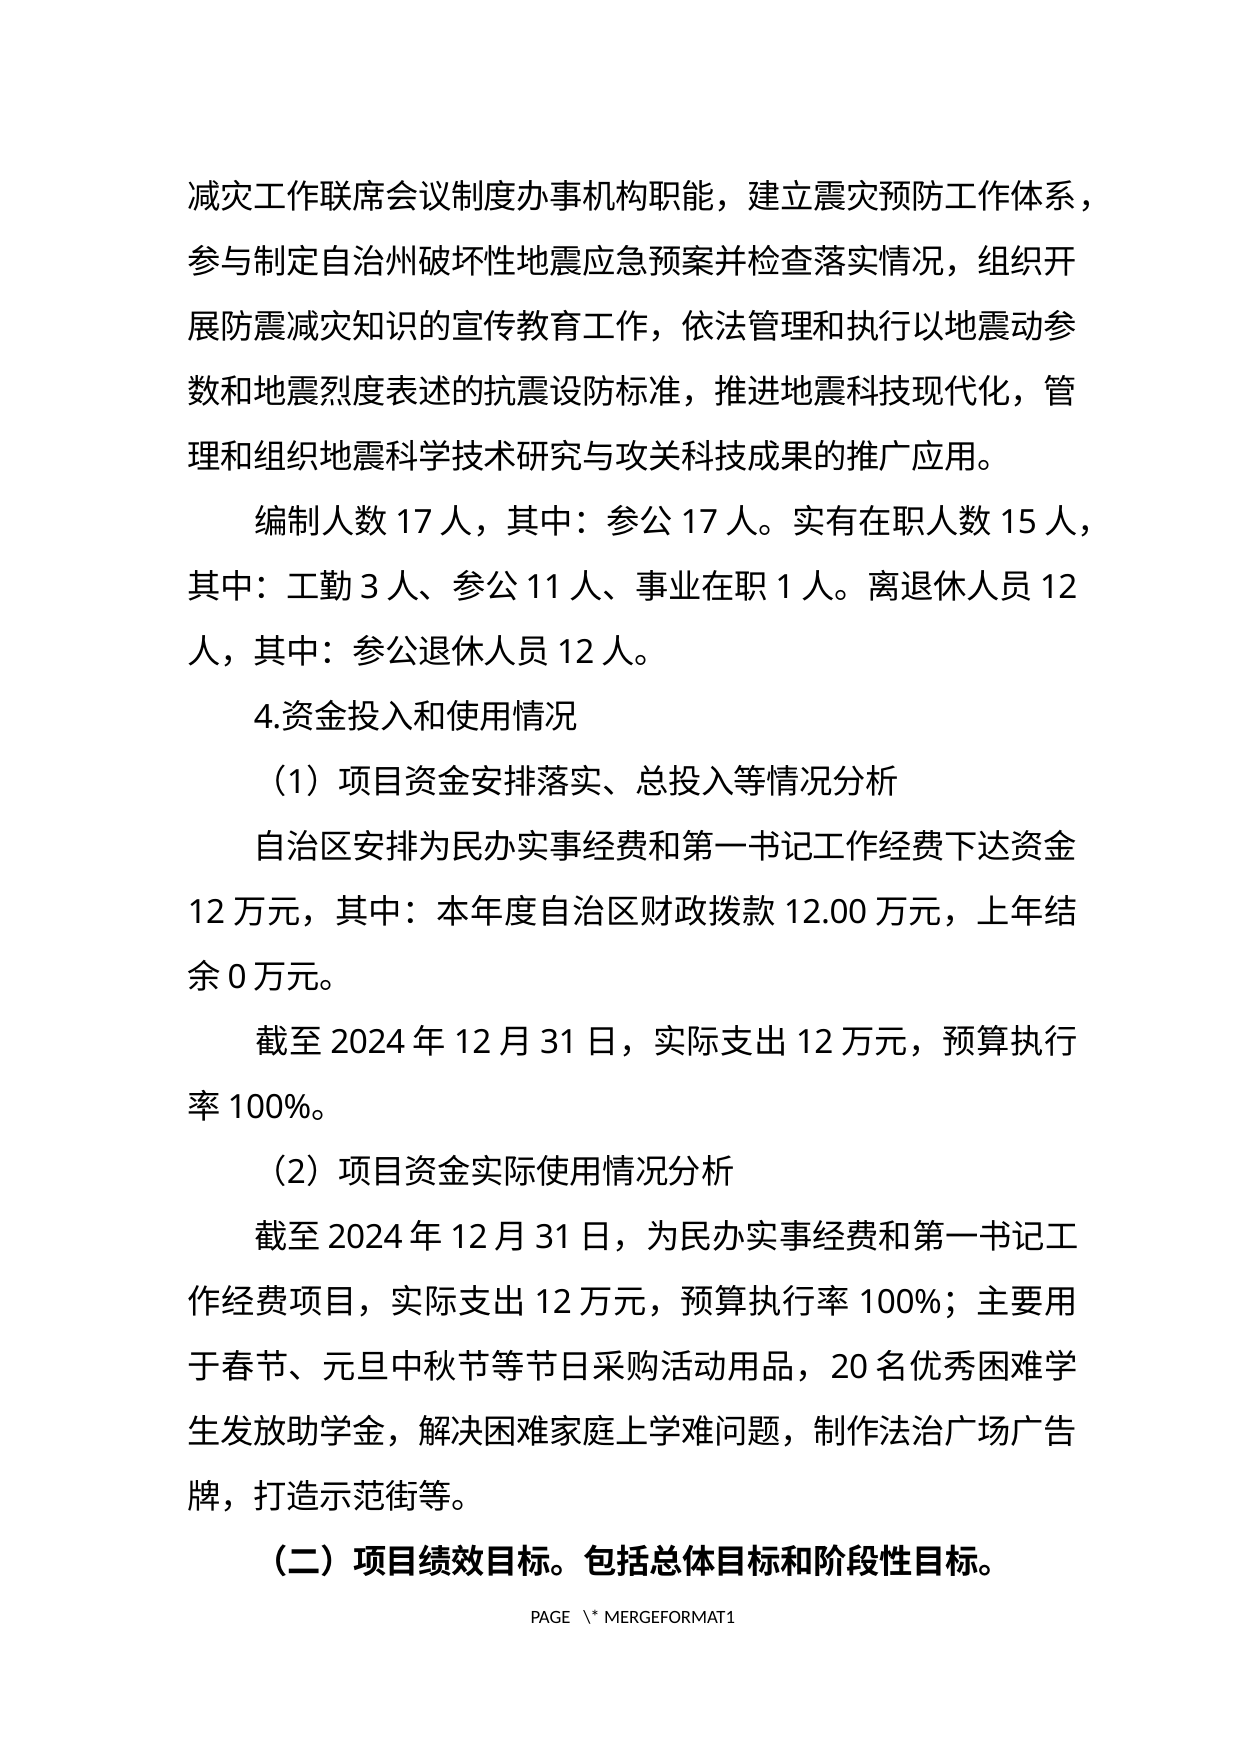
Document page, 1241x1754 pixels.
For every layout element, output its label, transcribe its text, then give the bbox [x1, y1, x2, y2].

text （二）项目绩效目标。包括总体目标和阶段性目标。 [187, 1527, 1078, 1592]
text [187, 162, 1078, 1527]
